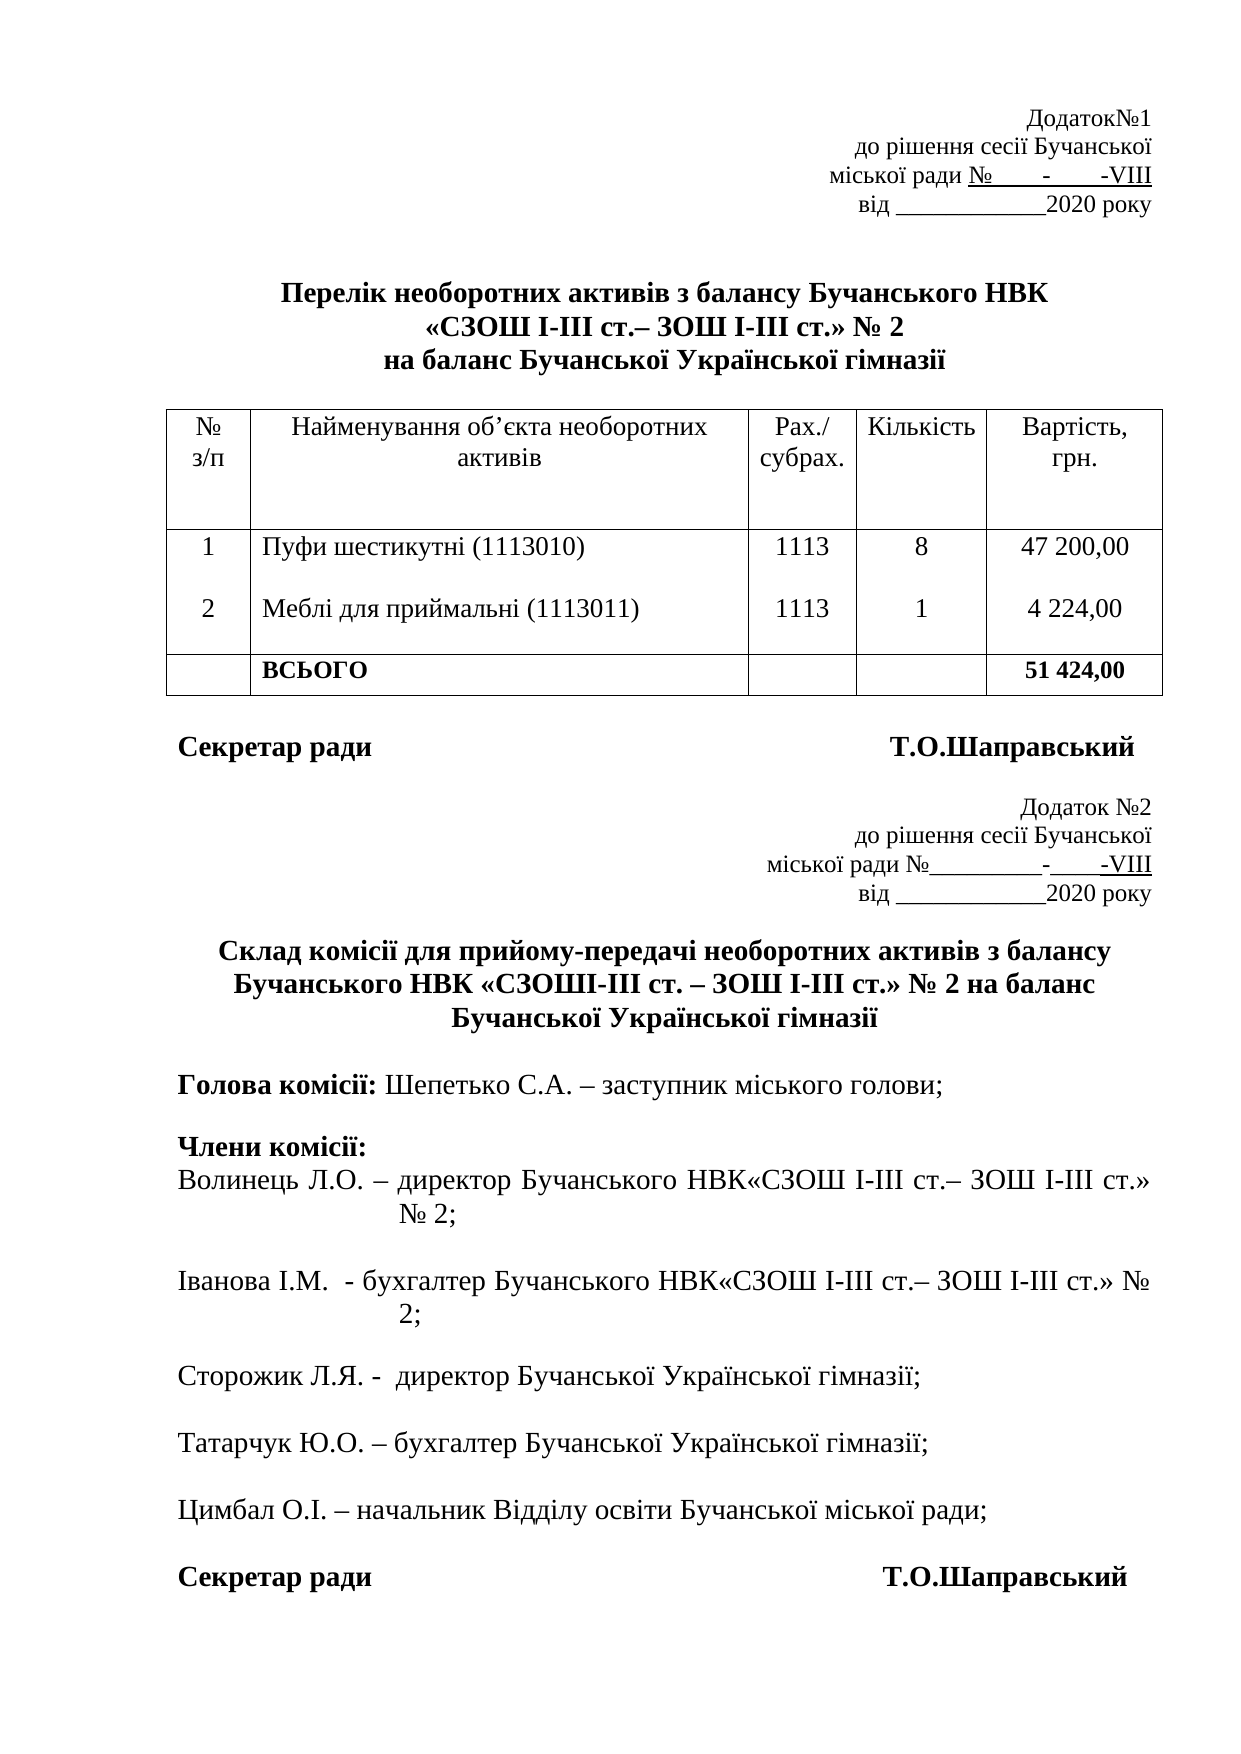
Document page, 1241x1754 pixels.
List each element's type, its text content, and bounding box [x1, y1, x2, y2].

text міської ради №____-____-VIІI [177, 160, 1152, 189]
table_header № з/п [167, 410, 250, 528]
table_cell 8 1 [857, 530, 986, 654]
text Іванова І.М. - бухгалтер Бучанського НВК«СЗОШ І-ІІІ ст.– ЗОШ І-ІІІ ст.» № 2; [177, 1263, 1152, 1330]
list Голова комісії: Шепетько С.А. – заступник міського голови; [177, 1067, 1152, 1101]
text Додаток№1 [177, 103, 1152, 131]
text до рішення сесії Бучанської [177, 820, 1152, 849]
text міської ради №_________-____-VIІI [177, 849, 1152, 878]
table_cell 1113 1113 [749, 530, 856, 654]
table_header Рах./ субрах. [749, 410, 856, 528]
text на баланс Бучанської Української гімназії [177, 342, 1152, 376]
table_cell [167, 655, 250, 695]
text Волинець Л.О. – директор Бучанського НВК«СЗОШ І-ІІІ ст.– ЗОШ І-ІІІ ст.» № 2; [177, 1162, 1152, 1229]
text «СЗОШ І-ІІІ ст.– ЗОШ І-ІІІ ст.» № 2 [177, 309, 1152, 342]
table_header Найменування об’єкта необоротних активів [251, 410, 748, 528]
text Склад комісії для прийому-передачі необоротних активів з балансу Бучанського НВК «СЗОШІ-ІІІ ст. – ЗОШ І-ІІІ ст.» № 2 на баланс Бучанської Української гімназії [177, 933, 1152, 1033]
list Додаток №2 [252, 792, 1152, 820]
text від ____________2020 року [177, 189, 1152, 218]
table_cell [749, 655, 856, 695]
text Секретар ради Т.О.Шаправський [177, 1559, 1152, 1593]
text Секретар ради Т.О.Шаправський [177, 729, 1167, 763]
text Татарчук Ю.О. – бухгалтер Бучанської Української гімназії; [177, 1425, 1152, 1458]
table_header Вартість, грн. [987, 410, 1162, 528]
text Перелік необоротних активів з балансу Бучанського НВК [177, 275, 1152, 309]
table_cell [857, 655, 986, 695]
list Члени комісії: [177, 1129, 1152, 1162]
table_header Кількість [857, 410, 986, 528]
table_cell 1 2 [167, 530, 250, 654]
table_cell 47 200,00 4 224,00 [987, 530, 1162, 654]
table_cell Пуфи шестикутні (1113010) Меблі для приймальні (1113011) [251, 530, 748, 654]
table_cell 51 424,00 [987, 655, 1162, 695]
table_cell ВСЬОГО [251, 655, 748, 695]
text до рішення сесії Бучанської [177, 131, 1152, 160]
text Сторожик Л.Я. - директор Бучанської Української гімназії; [177, 1358, 1152, 1391]
list Цимбал О.І. – начальник Відділу освіти Бучанської міської ради; [177, 1492, 1152, 1526]
text від ____________2020 року [177, 878, 1152, 907]
